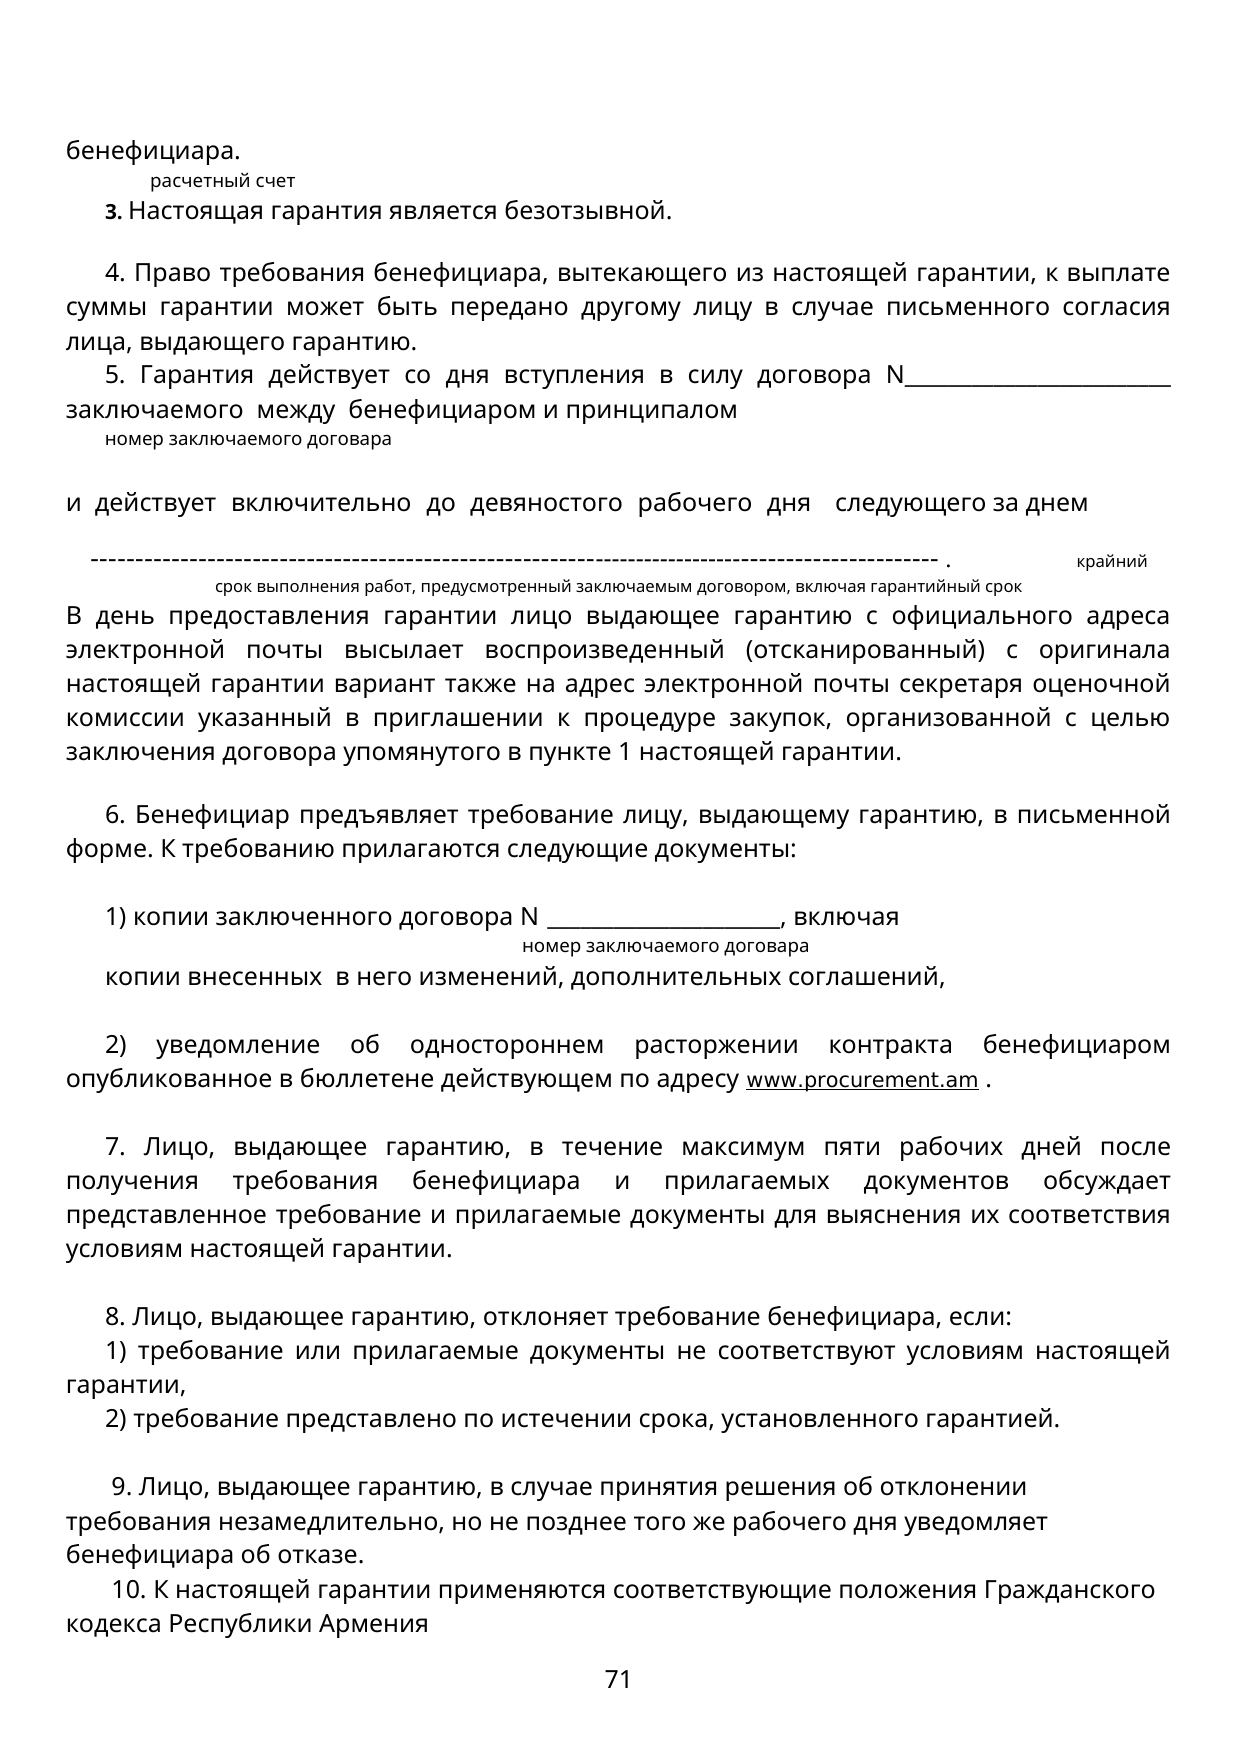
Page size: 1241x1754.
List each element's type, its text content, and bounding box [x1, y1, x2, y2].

text 6. Бенефициар предъявляет требование лицу, выдающему гарантию, в письменной форме. К требованию прилагаются следующие документы: [66, 796, 1172, 864]
text 2) требование представлено по истечении срока, установленного гарантией. [66, 1401, 1172, 1435]
text 2) уведомление об одностороннем расторжении контракта бенефициаром опубликованное в бюллетене действующем по адресу www.procurement.am . [66, 1026, 1172, 1094]
text В день предоставления гарантии лицо выдающее гарантию с официального адреса электронной почты высылает воспроизведенный (отсканированный) с оригинала настоящей гарантии вариант также на адрес электронной почты секретаря оценочной комиссии указанный в приглашении к процедуре закупок, организованной с целью заключения договора упомянутого в пункте 1 настоящей гарантии. [66, 598, 1172, 768]
text 7. Лицо, выдающее гарантию, в течение максимум пяти рабочих дней после получения требования бенефициара и прилагаемых документов обсуждает представленное требование и прилагаемые документы для выяснения их соответствия условиям настоящей гарантии. [66, 1128, 1172, 1265]
text 5. Гарантия действует со дня вступления в силу договора N________________________ заключаемого между бенефициаром и принципалом [66, 357, 1172, 425]
text ------------------------------------------------------------------------------------------------ . крайний срок выполнения работ, предусмотренный заключаемым договором, включая гарантийный срок [66, 541, 1172, 598]
text номер заключаемого договара [66, 933, 1172, 958]
text 1) требование или прилагаемые документы не соответствуют условиям настоящей гарантии, [66, 1333, 1172, 1401]
text 9. Лицо, выдающее гарантию, в случае принятия решения об отклонении требования незамедлительно, но не позднее того же рабочего дня уведомляет бенефициара об отказе. [66, 1469, 1172, 1571]
text номер заключаемого договара [66, 425, 1172, 451]
text 3. Настоящая гарантия является безотзывной. [66, 192, 1172, 227]
text 8. Лицо, выдающее гарантию, отклоняет требование бенефициара, если: [66, 1299, 1172, 1333]
text и действует включительно до девяностого рабочего дня следующего за днем [66, 485, 1172, 519]
text копии внесенных в него изменений, дополнительных соглашений, [66, 958, 1172, 992]
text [66, 133, 1172, 167]
text 4. Право требования бенефициара, вытекающего из настоящей гарантии, к выплате суммы гарантии может быть передано другому лицу в случае письменного согласия лица, выдающего гарантию. [66, 255, 1172, 357]
text 10. К настоящей гарантии применяются соответствующие положения Гражданского кодекса Республики Армения [66, 1571, 1172, 1639]
text расчетный счет [66, 167, 1172, 192]
text 1) копии заключенного договора N _____________________, включая [66, 898, 1172, 933]
